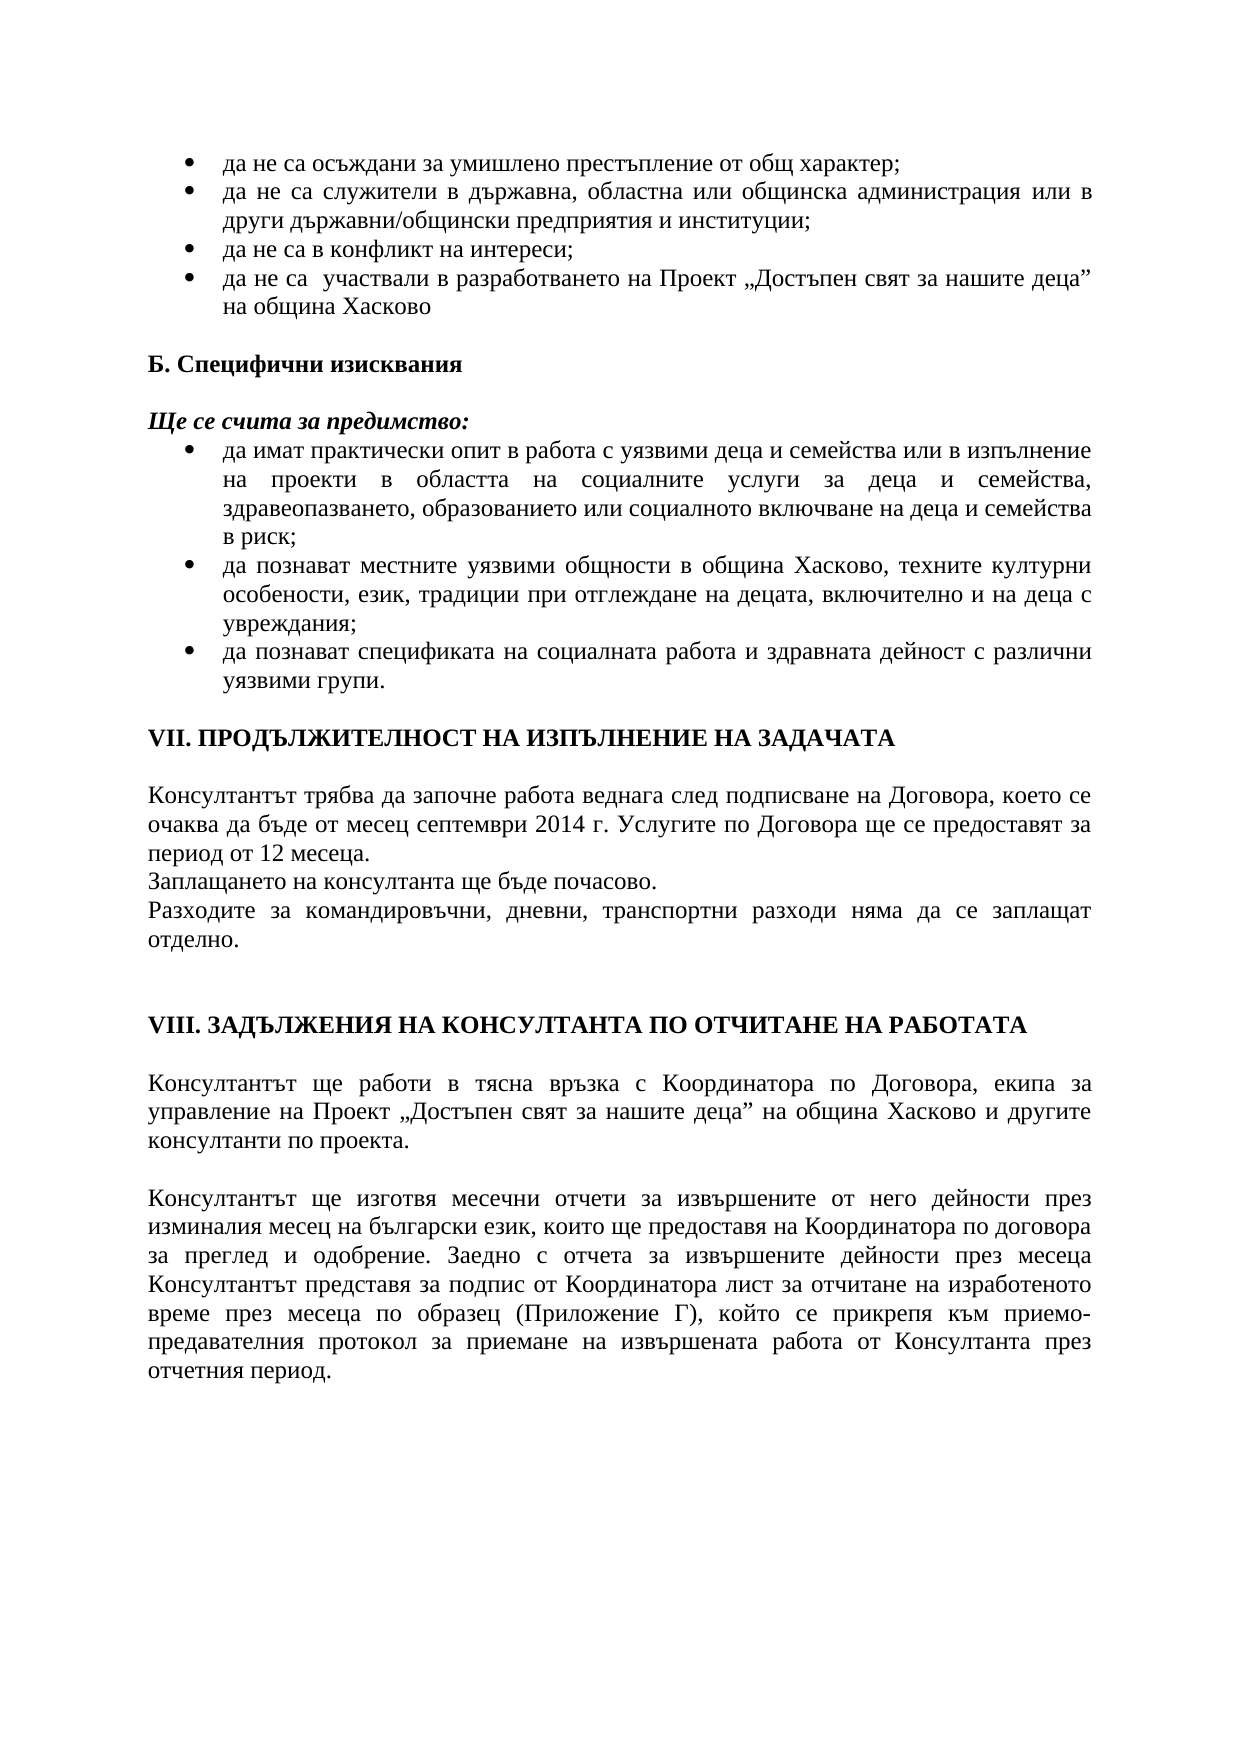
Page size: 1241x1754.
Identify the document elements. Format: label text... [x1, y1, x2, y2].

list да не са участвали в разработването на Проект „Достъпен свят за нашите деца” на община Хасково [185, 263, 1093, 320]
list да не са служители в държавна, областна или общинска администрация или в други държавни/общински предприятия и институции; [185, 176, 1093, 234]
list VІI. ПРОДЪЛЖИТЕЛНОСТ НА ИЗПЪЛНЕНИЕ НА ЗАДАЧАТА [148, 723, 1093, 751]
text Б. Специфични изисквания [148, 349, 1093, 378]
text Консултантът ще работи в тясна връзка с Координатора по Договора, екипа за управление на Проект „Достъпен свят за нашите деца” на община Хасково и другите консултанти по проекта. [148, 1068, 1093, 1154]
text Ще се счита за предимство: [148, 406, 1093, 435]
text Заплащането на консултанта ще бъде почасово. [148, 866, 1093, 895]
text Разходите за командировъчни, дневни, транспортни разходи няма да се заплащат отделно. [148, 895, 1093, 953]
text Консултантът ще изготвя месечни отчети за извършените от него дейности през изминалия месец на български език, които ще предоставя на Координатора по договора за преглед и одобрение. Заедно с отчета за извършените дейности през месеца Консултантът представя за подпис от Координатора лист за отчитане на изработеното време през месеца по образец (Приложение Г), който се прикрепя към приемо-предавателния протокол за приемане на извършената работа от Консултанта през отчетния период. [148, 1183, 1093, 1384]
list да не са осъждани за умишлено престъпление от общ характер; [185, 148, 1093, 176]
list да познават спецификата на социалната работа и здравната дейност с различни уязвими групи. [185, 636, 1093, 694]
list да познават местните уязвими общности в община Хасково, техните културни особености, език, традиции при отглеждане на децата, включително и на деца с увреждания; [185, 550, 1093, 636]
list да не са в конфликт на интереси; [185, 234, 1093, 263]
list VІІI. ЗАДЪЛЖЕНИЯ НА КОНСУЛТАНТА ПО ОТЧИТАНЕ НА РАБОТАТА [148, 1010, 1093, 1039]
list Консултантът трябва да започне работа веднага след подписване на Договора, което се очаква да бъде от месец септември 2014 г. Услугите по Договора ще се предоставят за период от 12 месеца. [148, 780, 1093, 866]
list да имат практически опит в работа с уязвими деца и семейства или в изпълнение на проекти в областта на социалните услуги за деца и семейства, здравеопазването, образованието или социалното включване на деца и семейства в риск; [185, 435, 1093, 550]
